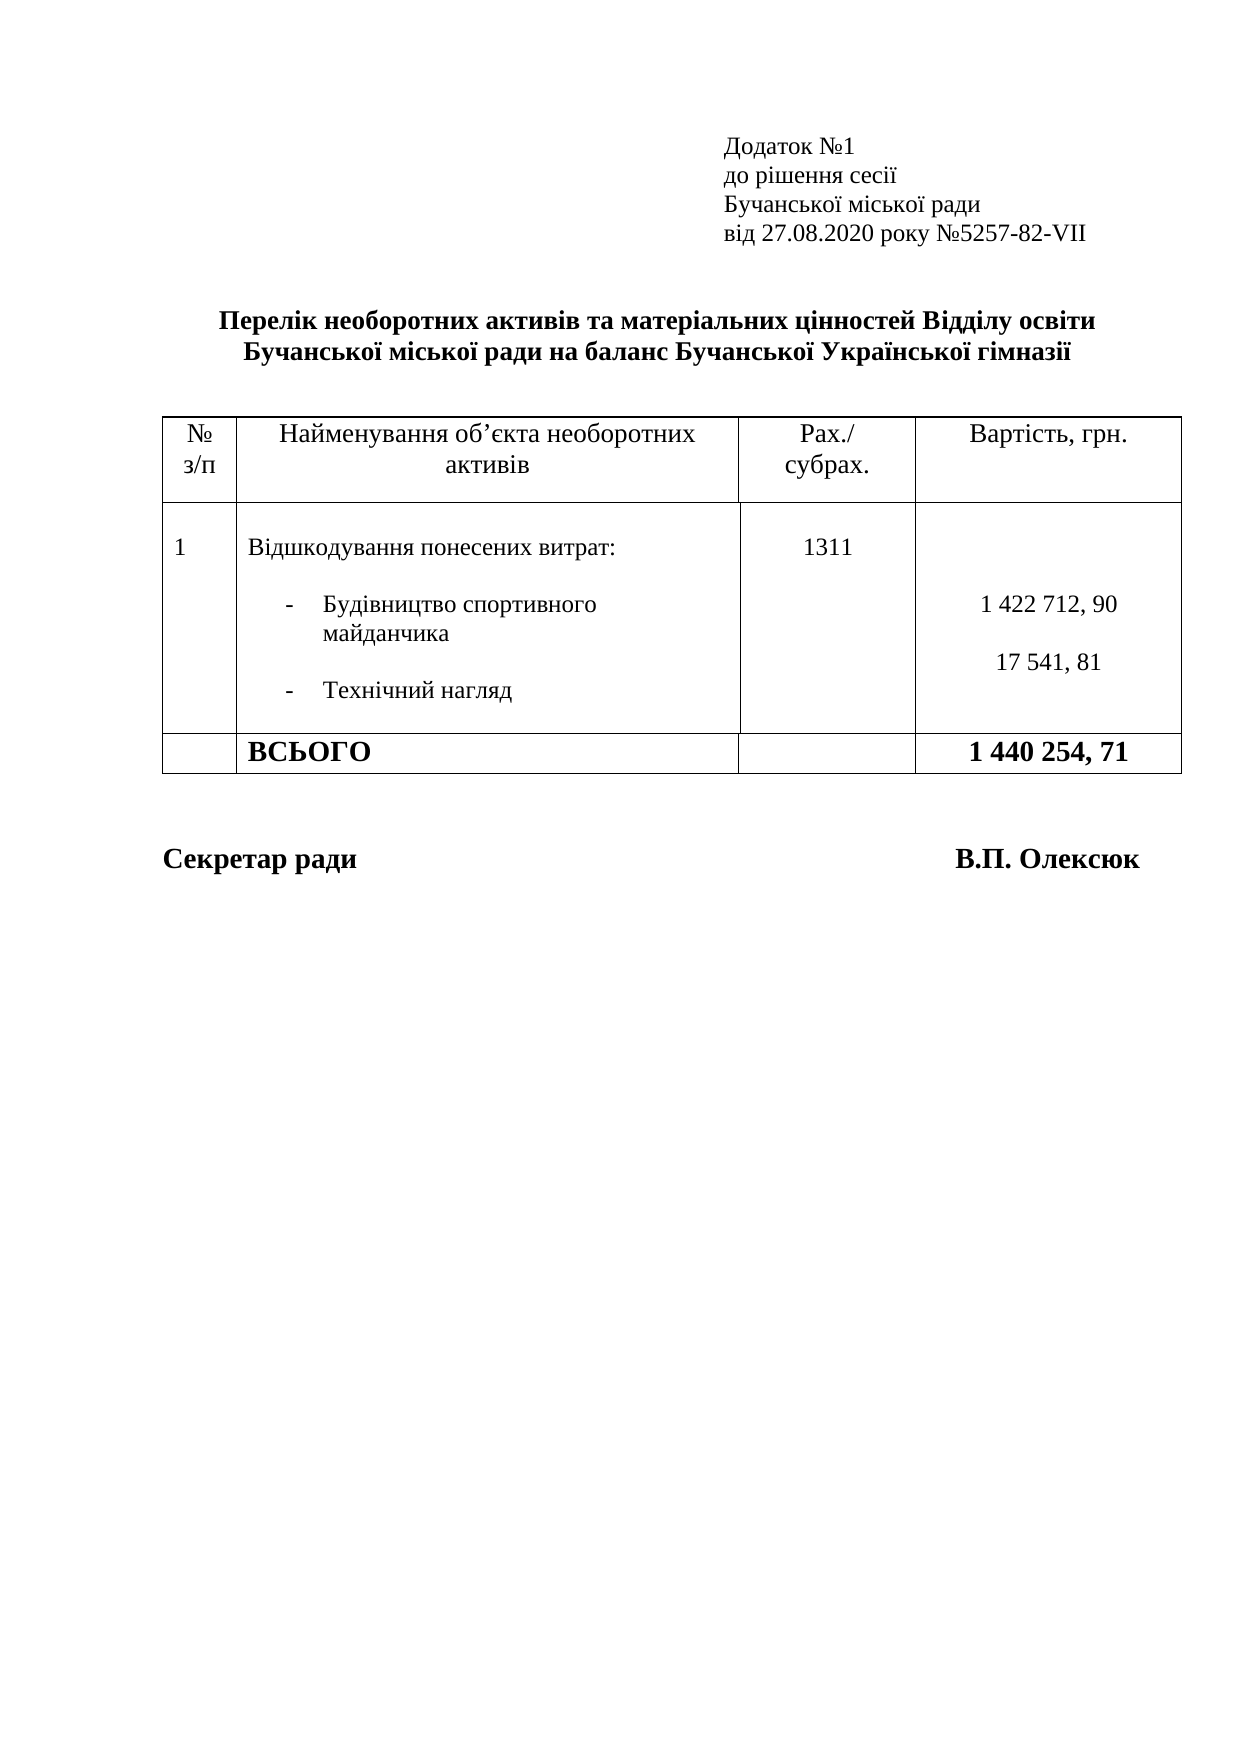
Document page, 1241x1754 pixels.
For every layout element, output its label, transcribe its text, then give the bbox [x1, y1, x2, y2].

table_header Рах./ субрах. [739, 418, 915, 502]
text до рішення сесії [724, 160, 1152, 189]
text Додаток №1 [724, 131, 1152, 160]
table_cell 1 440 254, 71 [916, 734, 1181, 773]
text Секретар ради В.П. Олексюк [162, 841, 1152, 875]
table_cell 1 422 712, 90 17 541, 81 [916, 503, 1181, 733]
table_cell 1311 [741, 503, 915, 733]
table_cell Відшкодування понесених витрат: Будівництво спортивного майданчика Технічний нагляд [237, 503, 740, 733]
text Перелік необоротних активів та матеріальних цінностей Відділу освіти Бучанської міської ради на баланс Бучанської Української гімназії [162, 304, 1152, 366]
table_header № з/п [163, 418, 236, 502]
text Бучанської міської ради [724, 189, 1152, 218]
table_header Вартість, грн. [916, 418, 1181, 502]
table_cell [739, 734, 915, 773]
table_cell 1 [163, 503, 236, 733]
table_cell ВСЬОГО [237, 734, 738, 773]
table_cell [163, 734, 236, 773]
text від 27.08.2020 року №5257-82-VII [650, 218, 1152, 246]
table_header Найменування об’єкта необоротних активів [237, 418, 738, 502]
